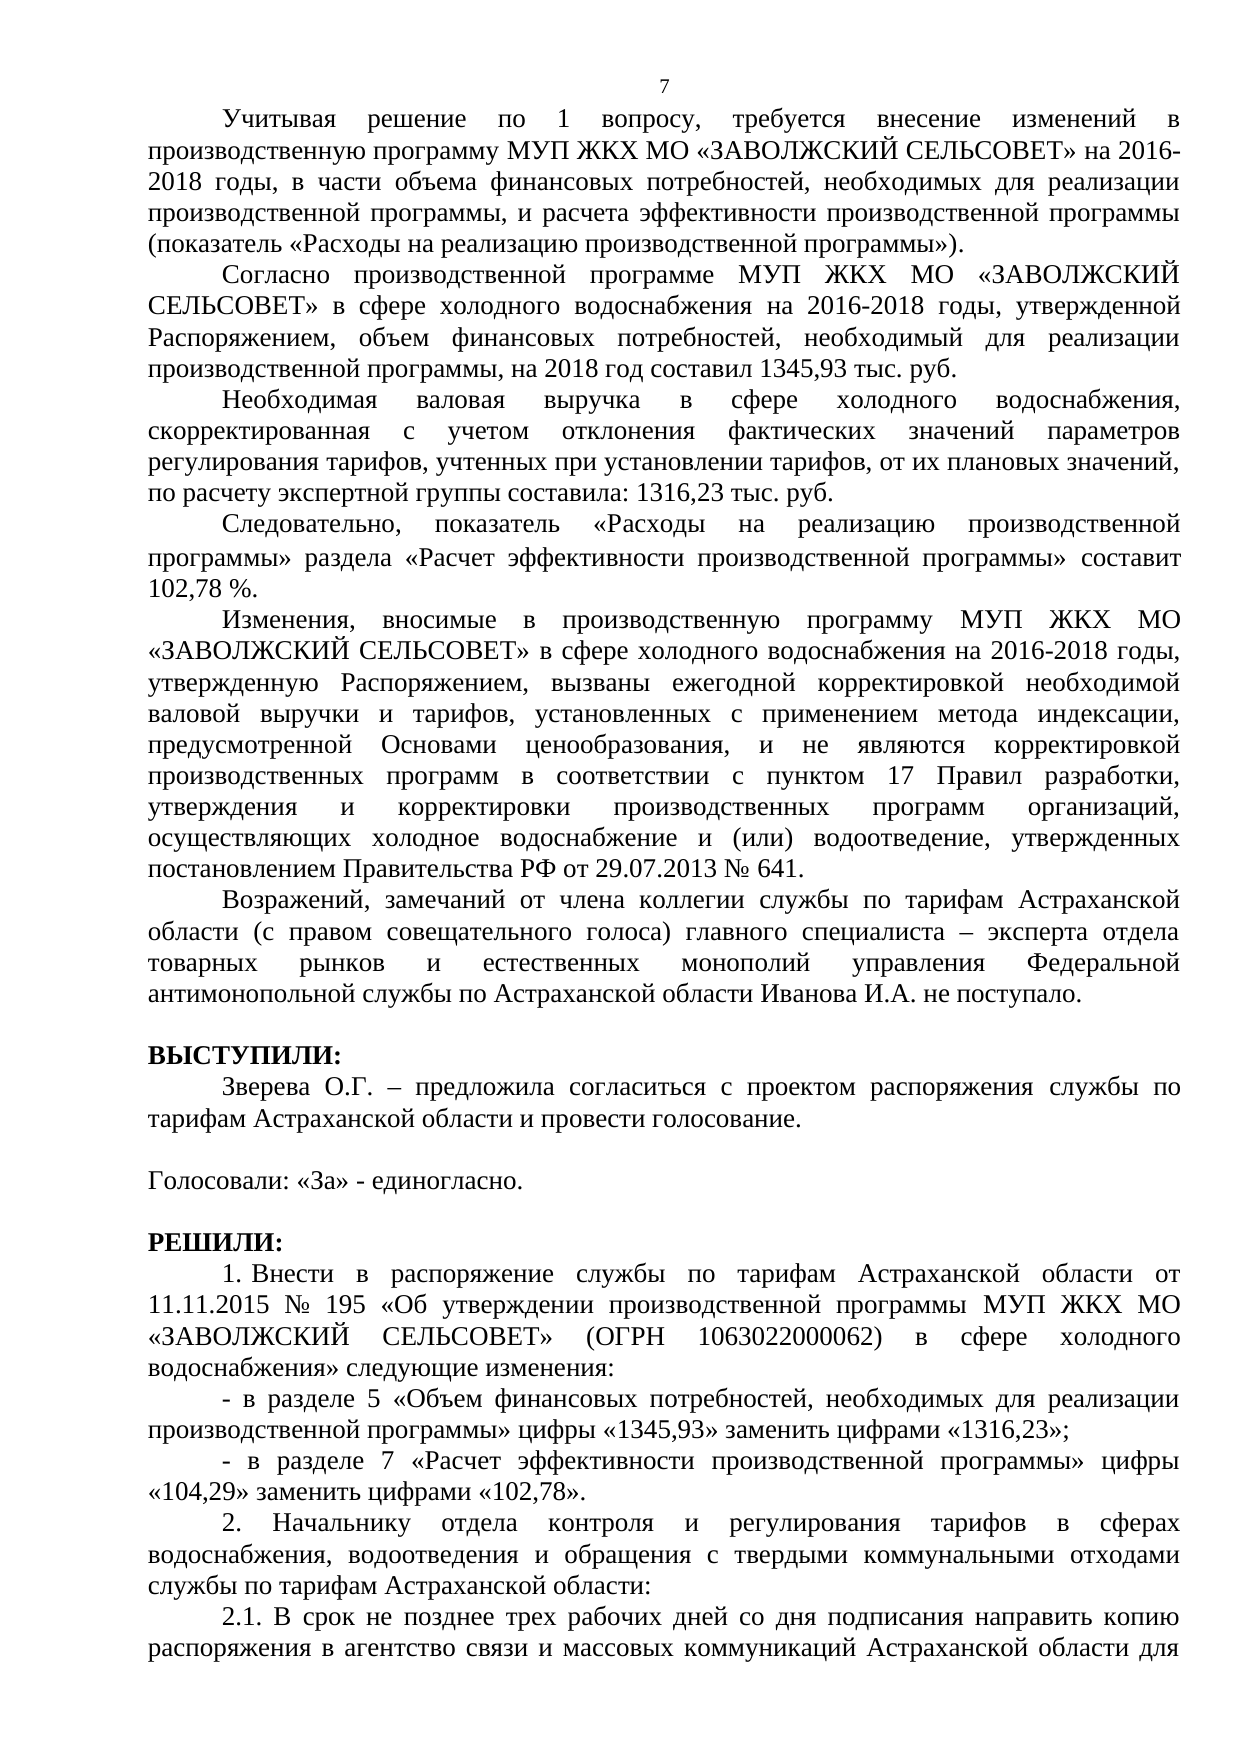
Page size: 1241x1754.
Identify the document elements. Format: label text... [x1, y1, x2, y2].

text Необходимая валовая выручка в сфере холодного водоснабжения, скорректированная с учетом отклонения фактических значений параметров регулирования тарифов, учтенных при установлении тарифов, от их плановых значений, по расчету экспертной группы составила: 1316,23 тыс. руб. [148, 383, 1181, 507]
text Возражений, замечаний от члена коллегии службы по тарифам Астраханской области (с правом совещательного голоса) главного специалиста – эксперта отдела товарных рынков и естественных монополий управления Федеральной антимонопольной службы по Астраханской области Иванова И.А. не поступало. [148, 884, 1181, 1008]
text Изменения, вносимые в производственную программу МУП ЖКХ МО «ЗАВОЛЖСКИЙ СЕЛЬСОВЕТ» в сфере холодного водоснабжения на 2016-2018 годы, утвержденную Распоряжением, вызваны ежегодной корректировкой необходимой валовой выручки и тарифов, установленных с применением метода индексации, предусмотренной Основами ценообразования, и не являются корректировкой производственных программ в соответствии с пунктом 17 Правил разработки, утверждения и корректировки производственных программ организаций, осуществляющих холодное водоснабжение и (или) водоотведение, утвержденных постановлением Правительства РФ от 29.07.2013 № 641. [148, 603, 1181, 884]
text Согласно производственной программе МУП ЖКХ МО «ЗАВОЛЖСКИЙ СЕЛЬСОВЕТ» в сфере холодного водоснабжения на 2016-2018 годы, утвержденной Распоряжением, объем финансовых потребностей, необходимый для реализации производственной программы, на 2018 год составил 1345,93 тыс. руб. [148, 258, 1181, 383]
text ВЫСТУПИЛИ: [148, 1039, 1181, 1071]
text - в разделе 7 «Расчет эффективности производственной программы» цифры «104,29» заменить цифрами «102,78». [148, 1444, 1181, 1507]
list Внести в распоряжение службы по тарифам Астраханской области от 11.11.2015 № 195 «Об утверждении производственной программы МУП ЖКХ МО «ЗАВОЛЖСКИЙ СЕЛЬСОВЕТ» (ОГРН 1063022000062) в сфере холодного водоснабжения» следующие изменения: [148, 1257, 1181, 1382]
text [148, 1600, 1181, 1662]
text - в разделе 5 «Объем финансовых потребностей, необходимых для реализации производственной программы» цифры «1345,93» заменить цифрами «1316,23»; [148, 1382, 1181, 1444]
text Следовательно, показатель «Расходы на реализацию производственной программы» раздела «Расчет эффективности производственной программы» составит 102,78 %. [148, 507, 1181, 603]
text 2. Начальнику отдела контроля и регулирования тарифов в сферах водоснабжения, водоотведения и обращения с твердыми коммунальными отходами службы по тарифам Астраханской области: [148, 1507, 1181, 1600]
text РЕШИЛИ: [148, 1226, 1181, 1257]
text Зверева О.Г. – предложила согласиться с проектом распоряжения службы по тарифам Астраханской области и провести голосование. [148, 1071, 1181, 1133]
text Голосовали: «За» - единогласно. [148, 1164, 1181, 1195]
text Учитывая решение по 1 вопросу, требуется внесение изменений в производственную программу МУП ЖКХ МО «ЗАВОЛЖСКИЙ СЕЛЬСОВЕТ» на 2016-2018 годы, в части объема финансовых потребностей, необходимых для реализации производственной программы, и расчета эффективности производственной программы (показатель «Расходы на реализацию производственной программы»). [148, 103, 1181, 258]
